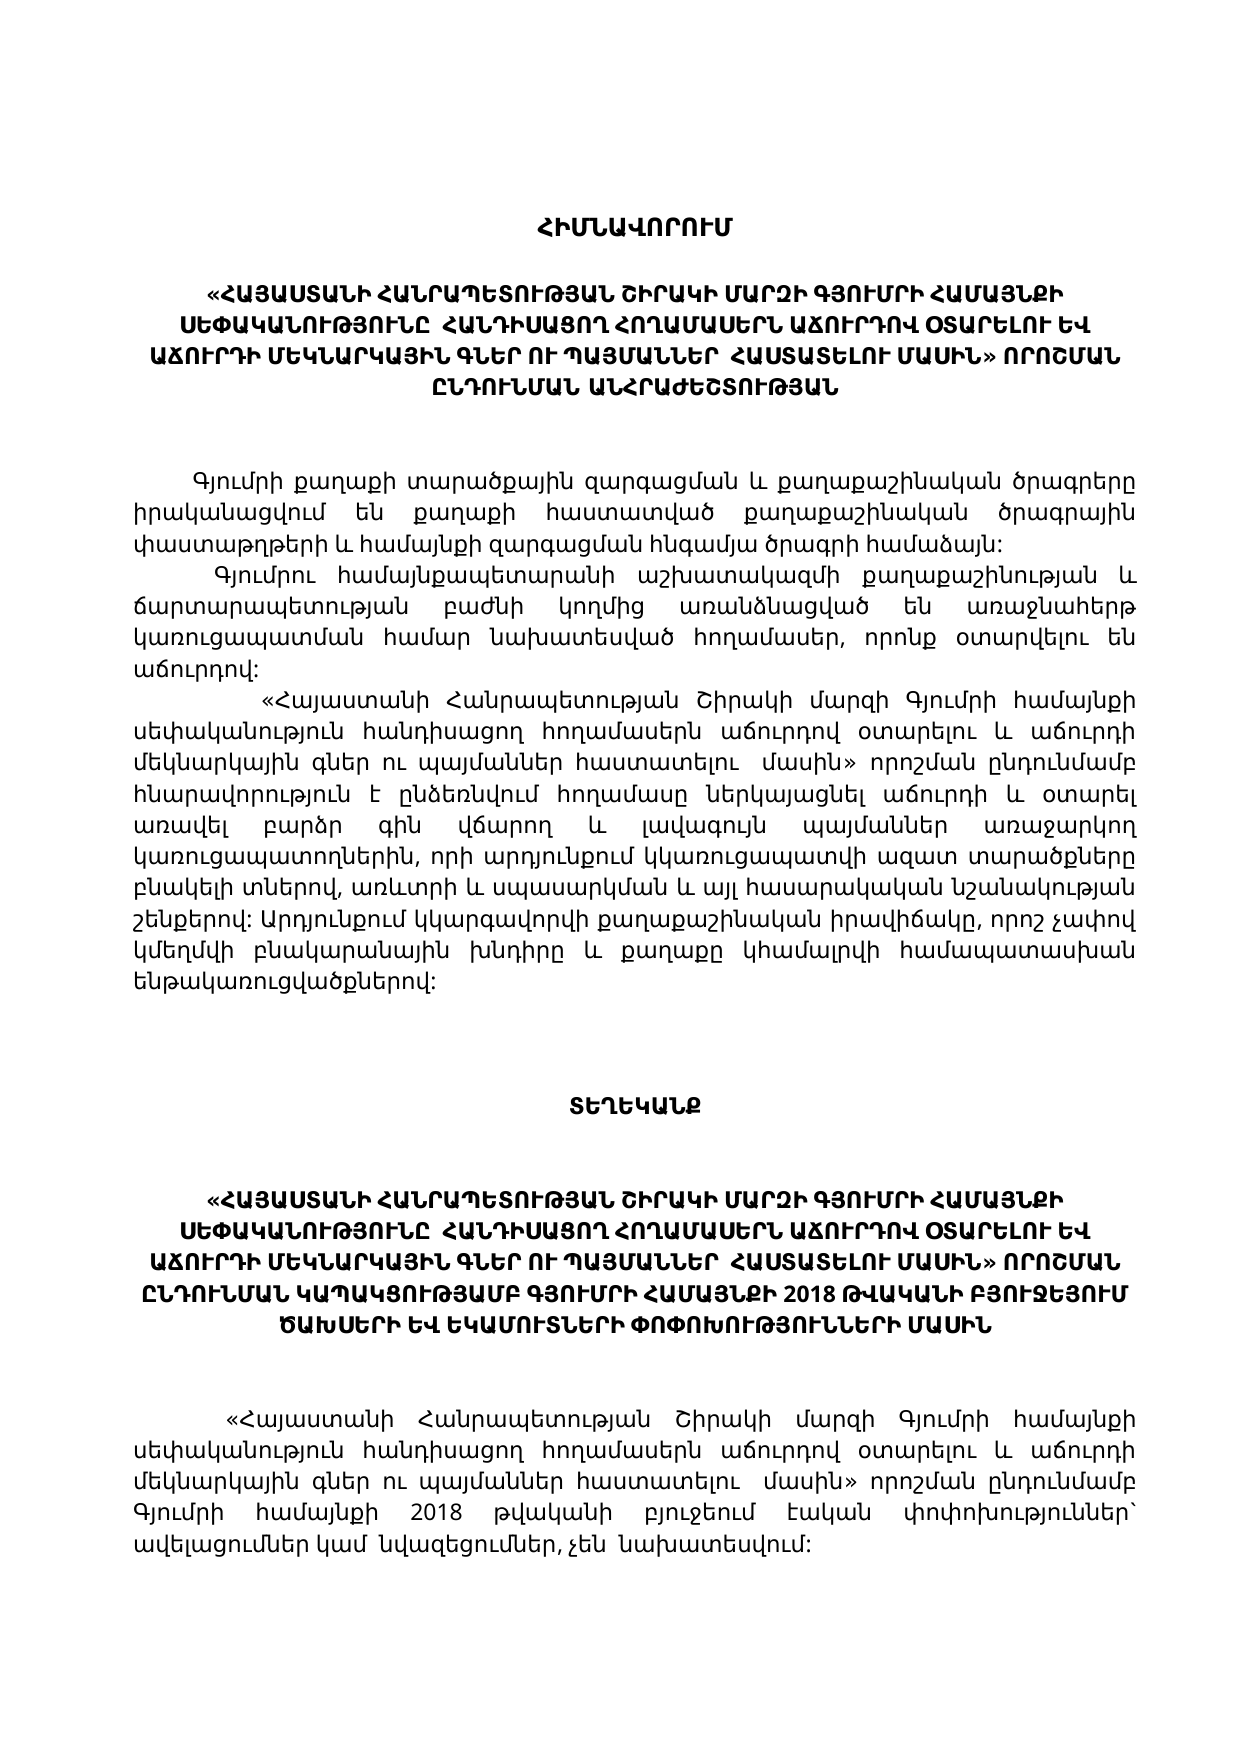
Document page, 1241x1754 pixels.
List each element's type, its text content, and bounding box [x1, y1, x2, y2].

text ՀԻՄՆԱՎՈՐՈՒՄ [133, 209, 1137, 243]
text «Հայաստանի Հանրապետության Շիրակի մարզի Գյումրի համայնքի սեփականություն հանդիսացող հողամասերն աճուրդով օտարելու և աճուրդի մեկնարկային գներ ու պայմաններ հաստատելու մասին» որոշման ընդունմամբ հնարավորություն է ընձեռնվում հողամասը ներկայացնել աճուրդի և օտարել առավել բարձր գին վճարող և լավագույն պայմաններ առաջարկող կառուցապատողներին, որի արդյունքում կկառուցապատվի ազատ տարածքները բնակելի տներով, առևտրի և սպասարկման և այլ հասարակական նշանակության շենքերով: Արդյունքում կկարգավորվի քաղաքաշինական իրավիճակը, որոշ չափով կմեղմվի բնակարանային խնդիրը և քաղաքը կհամալրվի համապատասխան ենթակառուցվածքներով: [133, 684, 1137, 996]
text ՏԵՂԵԿԱՆՔ [133, 1090, 1137, 1121]
text Գյումրի քաղաքի տարածքային զարգացման և քաղաքաշինական ծրագրերը իրականացվում են քաղաքի հաստատված քաղաքաշինական ծրագրային փաստաթղթերի և համայնքի զարգացման հնգամյա ծրագրի համաձայն: [133, 465, 1137, 559]
text «ՀԱՅԱՍՏԱՆԻ ՀԱՆՐԱՊԵՏՈՒԹՅԱՆ ՇԻՐԱԿԻ ՄԱՐԶԻ ԳՅՈՒՄՐԻ ՀԱՄԱՅՆՔԻ ՍԵՓԱԿԱՆՈՒԹՅՈՒՆԸ ՀԱՆԴԻՍԱՑՈՂ ՀՈՂԱՄԱՍԵՐՆ ԱՃՈՒՐԴՈՎ ՕՏԱՐԵԼՈՒ ԵՎ ԱՃՈՒՐԴԻ ՄԵԿՆԱՐԿԱՅԻՆ ԳՆԵՐ ՈՒ ՊԱՅՄԱՆՆԵՐ ՀԱՍՏԱՏԵԼՈՒ ՄԱՍԻՆ» ՈՐՈՇՄԱՆ ԸՆԴՈՒՆՄԱՆ ԿԱՊԱԿՑՈՒԹՅԱՄԲ ԳՅՈՒՄՐԻ ՀԱՄԱՅՆՔԻ 2018 ԹՎԱԿԱՆԻ ԲՅՈՒՋԵՅՈՒՄ ԾԱԽՍԵՐԻ ԵՎ ԵԿԱՄՈՒՏՆԵՐԻ ՓՈՓՈԽՈՒԹՅՈՒՆՆԵՐԻ ՄԱՍԻՆ [133, 1184, 1137, 1340]
text Գյումրու համայնքապետարանի աշխատակազմի քաղաքաշինության և ճարտարապետության բաժնի կողմից առանձնացված են առաջնահերթ կառուցապատման համար նախատեսված հողամասեր, որոնք օտարվելու են աճուրդով: [133, 559, 1137, 684]
text «Հայաստանի Հանրապետության Շիրակի մարզի Գյումրի համայնքի սեփականություն հանդիսացող հողամասերն աճուրդով օտարելու և աճուրդի մեկնարկային գներ ու պայմաններ հաստատելու մասին» որոշման ընդունմամբ Գյումրի համայնքի 2018 թվականի բյուջեում էական փոփոխություններ` ավելացումներ կամ նվազեցումներ, չեն նախատեսվում: [133, 1402, 1137, 1559]
text «ՀԱՅԱՍՏԱՆԻ ՀԱՆՐԱՊԵՏՈՒԹՅԱՆ ՇԻՐԱԿԻ ՄԱՐԶԻ ԳՅՈՒՄՐԻ ՀԱՄԱՅՆՔԻ ՍԵՓԱԿԱՆՈՒԹՅՈՒՆԸ ՀԱՆԴԻՍԱՑՈՂ ՀՈՂԱՄԱՍԵՐՆ ԱՃՈՒՐԴՈՎ ՕՏԱՐԵԼՈՒ ԵՎ ԱՃՈՒՐԴԻ ՄԵԿՆԱՐԿԱՅԻՆ ԳՆԵՐ ՈՒ ՊԱՅՄԱՆՆԵՐ ՀԱՍՏԱՏԵԼՈՒ ՄԱՍԻՆ» ՈՐՈՇՄԱՆ ԸՆԴՈՒՆՄԱՆ ԱՆՀՐԱԺԵՇՏՈՒԹՅԱՆ [133, 277, 1137, 402]
